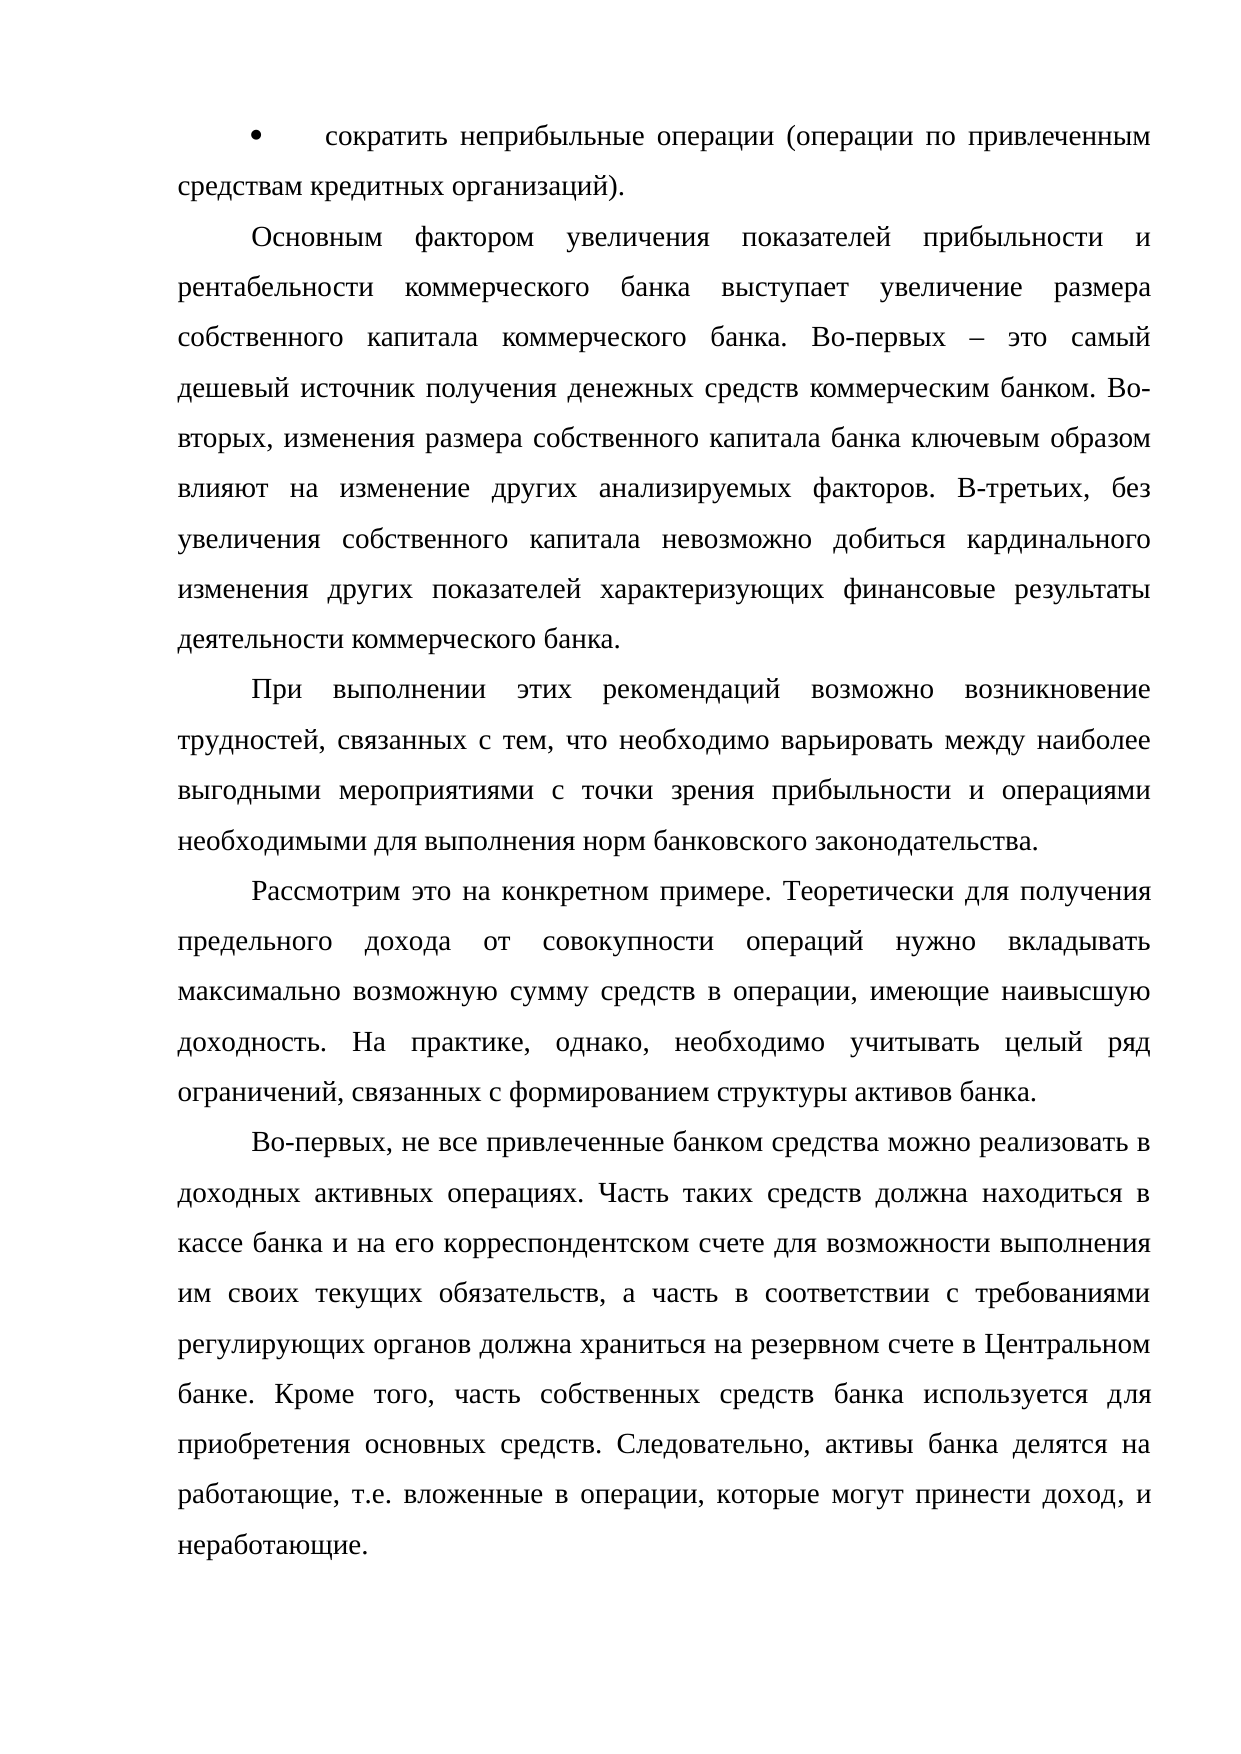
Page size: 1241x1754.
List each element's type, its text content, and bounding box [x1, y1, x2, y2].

text Во-первых, не все привлеченные банком средства можно реализовать в доходных активных операциях. Часть таких средств должна находиться в кассе банка и на его корреспондентском счете для возможности выполнения им своих текущих обязательств, а часть в соответствии с требованиями регулирующих органов должна храниться на резервном счете в Центральном банке. Кроме того, часть собственных средств банка используется для приобретения основных средств. Следовательно, активы банка делятся на работающие, т.е. вложенные в операции, которые могут принести доход, и неработающие. [177, 1124, 1152, 1561]
text Рассмотрим это на конкретном примере. Теоретически для получения предельного дохода от совокупности операций нужно вкладывать максимально возможную сумму средств в операции, имеющие наивысшую доходность. На практике, однако, необходимо учитывать целый ряд ограничений, связанных с формированием структуры активов банка. [177, 873, 1152, 1108]
text Основным фактором увеличения показателей прибыльности и рентабельности коммерческого банка выступает увеличение размера собственного капитала коммерческого банка. Во-первых – это самый дешевый источник получения денежных средств коммерческим банком. Во-вторых, изменения размера собственного капитала банка ключевым образом влияют на изменение других анализируемых факторов. В-третьих, без увеличения собственного капитала невозможно добиться кардинального изменения других показателей характеризующих финансовые результаты деятельности коммерческого банка. [177, 219, 1152, 655]
list сократить неприбыльные операции (операции по привлеченным средствам кредитных организаций). [177, 118, 1152, 202]
text При выполнении этих рекомендаций возможно возникновение трудностей, связанных с тем, что необходимо варьировать между наиболее выгодными мероприятиями с точки зрения прибыльности и операциями необходимыми для выполнения норм банковского законодательства. [177, 672, 1152, 856]
